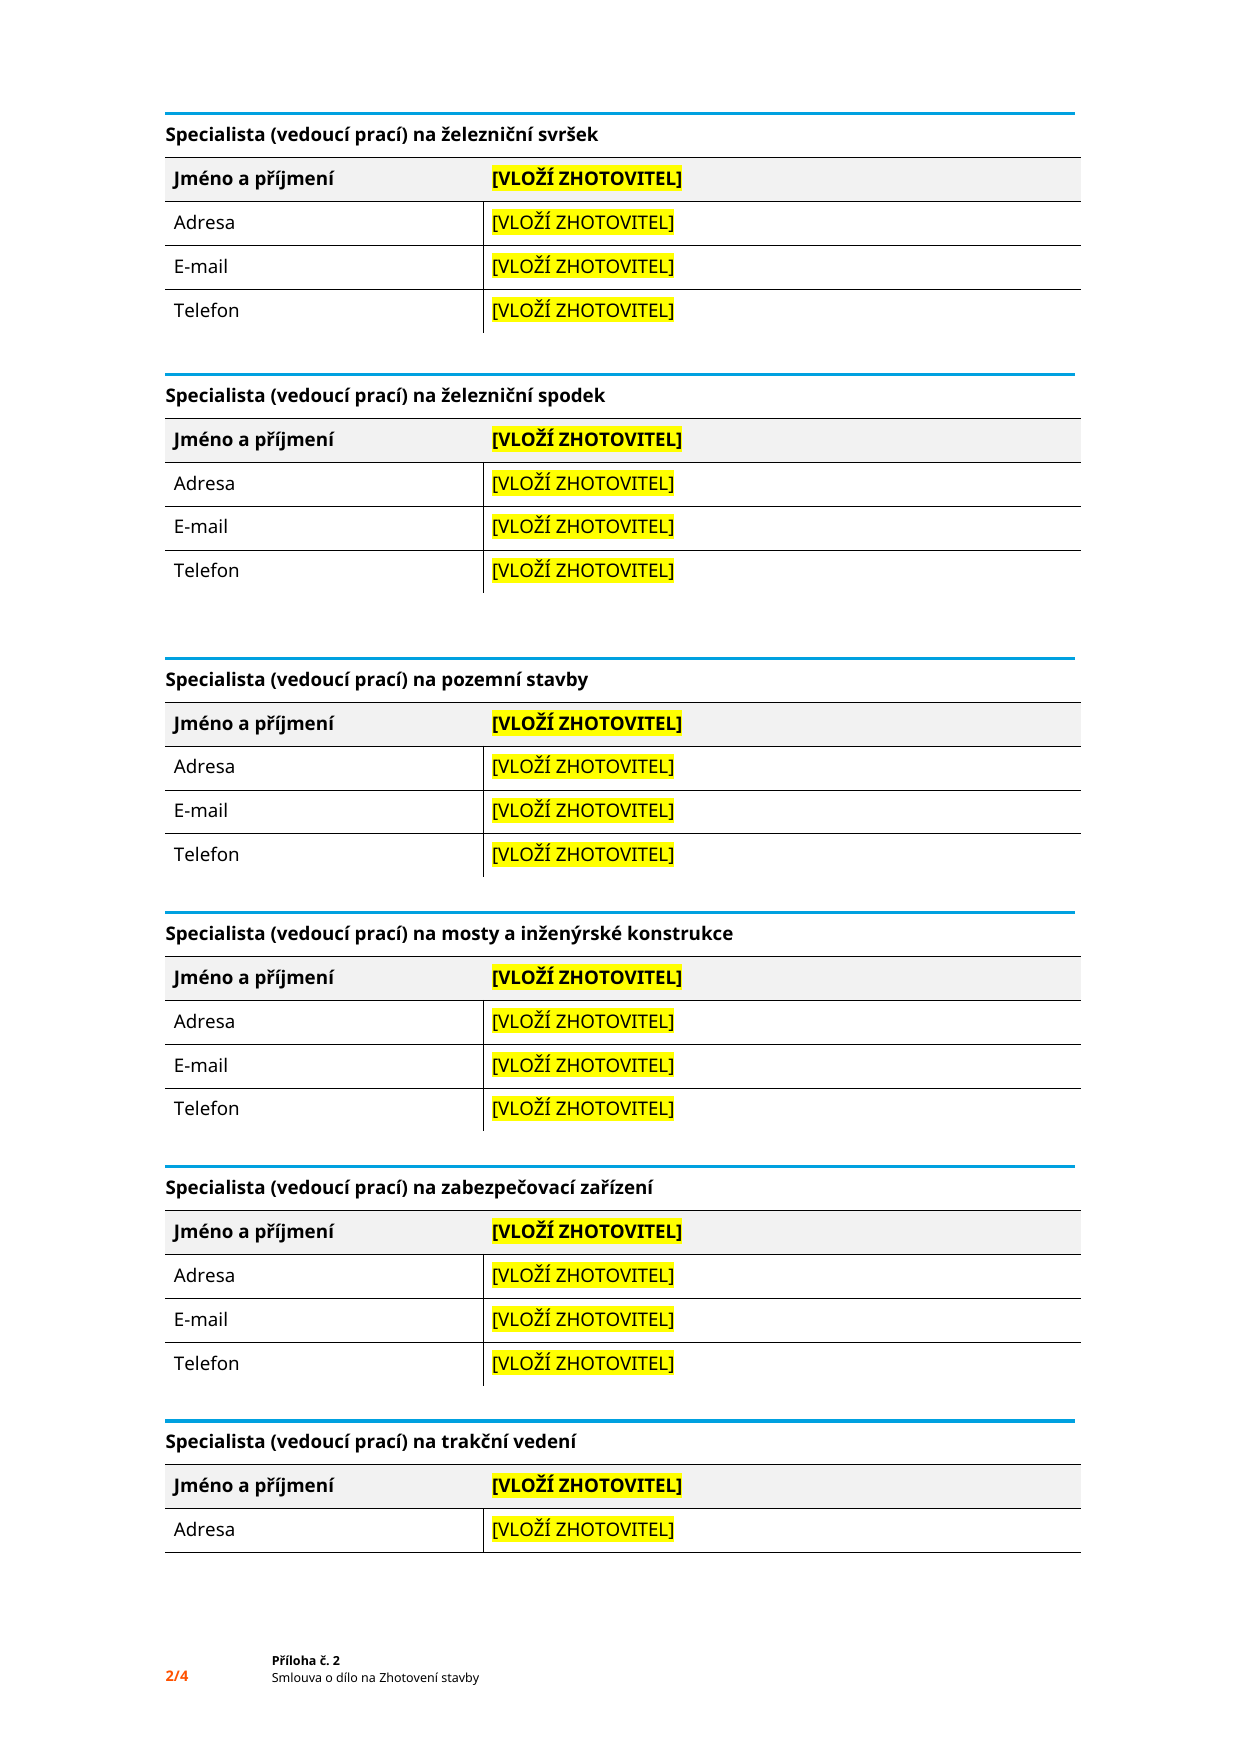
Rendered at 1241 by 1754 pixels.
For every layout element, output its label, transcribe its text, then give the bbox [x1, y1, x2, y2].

table_cell E-mail [165, 791, 483, 833]
table_header [VLOŽÍ ZHOTOVITEL] [484, 1465, 1081, 1508]
table_cell [VLOŽÍ ZHOTOVITEL] [484, 463, 1081, 506]
table_header Jméno a příjmení [165, 419, 484, 462]
table_cell [VLOŽÍ ZHOTOVITEL] [484, 1343, 1081, 1386]
table_cell Adresa [165, 747, 483, 789]
table_cell [VLOŽÍ ZHOTOVITEL] [484, 1509, 1081, 1552]
table_header [VLOŽÍ ZHOTOVITEL] [484, 957, 1081, 1000]
table_cell [VLOŽÍ ZHOTOVITEL] [484, 290, 1081, 332]
table_cell [VLOŽÍ ZHOTOVITEL] [484, 202, 1081, 245]
table_cell [VLOŽÍ ZHOTOVITEL] [484, 507, 1081, 549]
table_cell [VLOŽÍ ZHOTOVITEL] [484, 1255, 1081, 1298]
text Specialista (vedoucí prací) na mosty a inženýrské konstrukce [165, 914, 1075, 946]
table_cell [VLOŽÍ ZHOTOVITEL] [484, 246, 1081, 289]
table_cell [VLOŽÍ ZHOTOVITEL] [484, 1001, 1081, 1044]
table_header [VLOŽÍ ZHOTOVITEL] [484, 1211, 1081, 1254]
table_cell Adresa [165, 202, 483, 245]
table_cell [VLOŽÍ ZHOTOVITEL] [484, 1299, 1081, 1342]
text Specialista (vedoucí prací) na železniční svršek [165, 115, 1075, 147]
text Specialista (vedoucí prací) na železniční spodek [165, 376, 1075, 408]
table_cell Adresa [165, 463, 483, 506]
table_cell E-mail [165, 507, 483, 549]
table_cell [VLOŽÍ ZHOTOVITEL] [484, 1089, 1081, 1131]
table_header Jméno a příjmení [165, 1465, 484, 1508]
table_cell Telefon [165, 1089, 483, 1131]
table_header [VLOŽÍ ZHOTOVITEL] [484, 419, 1081, 462]
table_cell Adresa [165, 1509, 483, 1552]
table_header Jméno a příjmení [165, 158, 484, 201]
table_cell Telefon [165, 834, 483, 877]
text Specialista (vedoucí prací) na zabezpečovací zařízení [165, 1168, 1075, 1200]
table_header [VLOŽÍ ZHOTOVITEL] [484, 703, 1081, 746]
table_cell [VLOŽÍ ZHOTOVITEL] [484, 791, 1081, 833]
table_header Jméno a příjmení [165, 957, 484, 1000]
table_cell Adresa [165, 1001, 483, 1044]
text Specialista (vedoucí prací) na pozemní stavby [165, 660, 1075, 692]
table_header Jméno a příjmení [165, 1211, 484, 1254]
table_header Jméno a příjmení [165, 703, 484, 746]
table_header [VLOŽÍ ZHOTOVITEL] [484, 158, 1081, 201]
table_cell Adresa [165, 1255, 483, 1298]
table_cell [VLOŽÍ ZHOTOVITEL] [484, 747, 1081, 789]
text Specialista (vedoucí prací) na trakční vedení [165, 1423, 1075, 1454]
table_cell [VLOŽÍ ZHOTOVITEL] [484, 551, 1081, 593]
table_cell Telefon [165, 551, 483, 593]
table_cell E-mail [165, 246, 483, 289]
table_cell [VLOŽÍ ZHOTOVITEL] [484, 1045, 1081, 1087]
table_cell E-mail [165, 1299, 483, 1342]
table_cell Telefon [165, 1343, 483, 1386]
table_cell Telefon [165, 290, 483, 332]
table_cell E-mail [165, 1045, 483, 1087]
table_cell [VLOŽÍ ZHOTOVITEL] [484, 834, 1081, 877]
